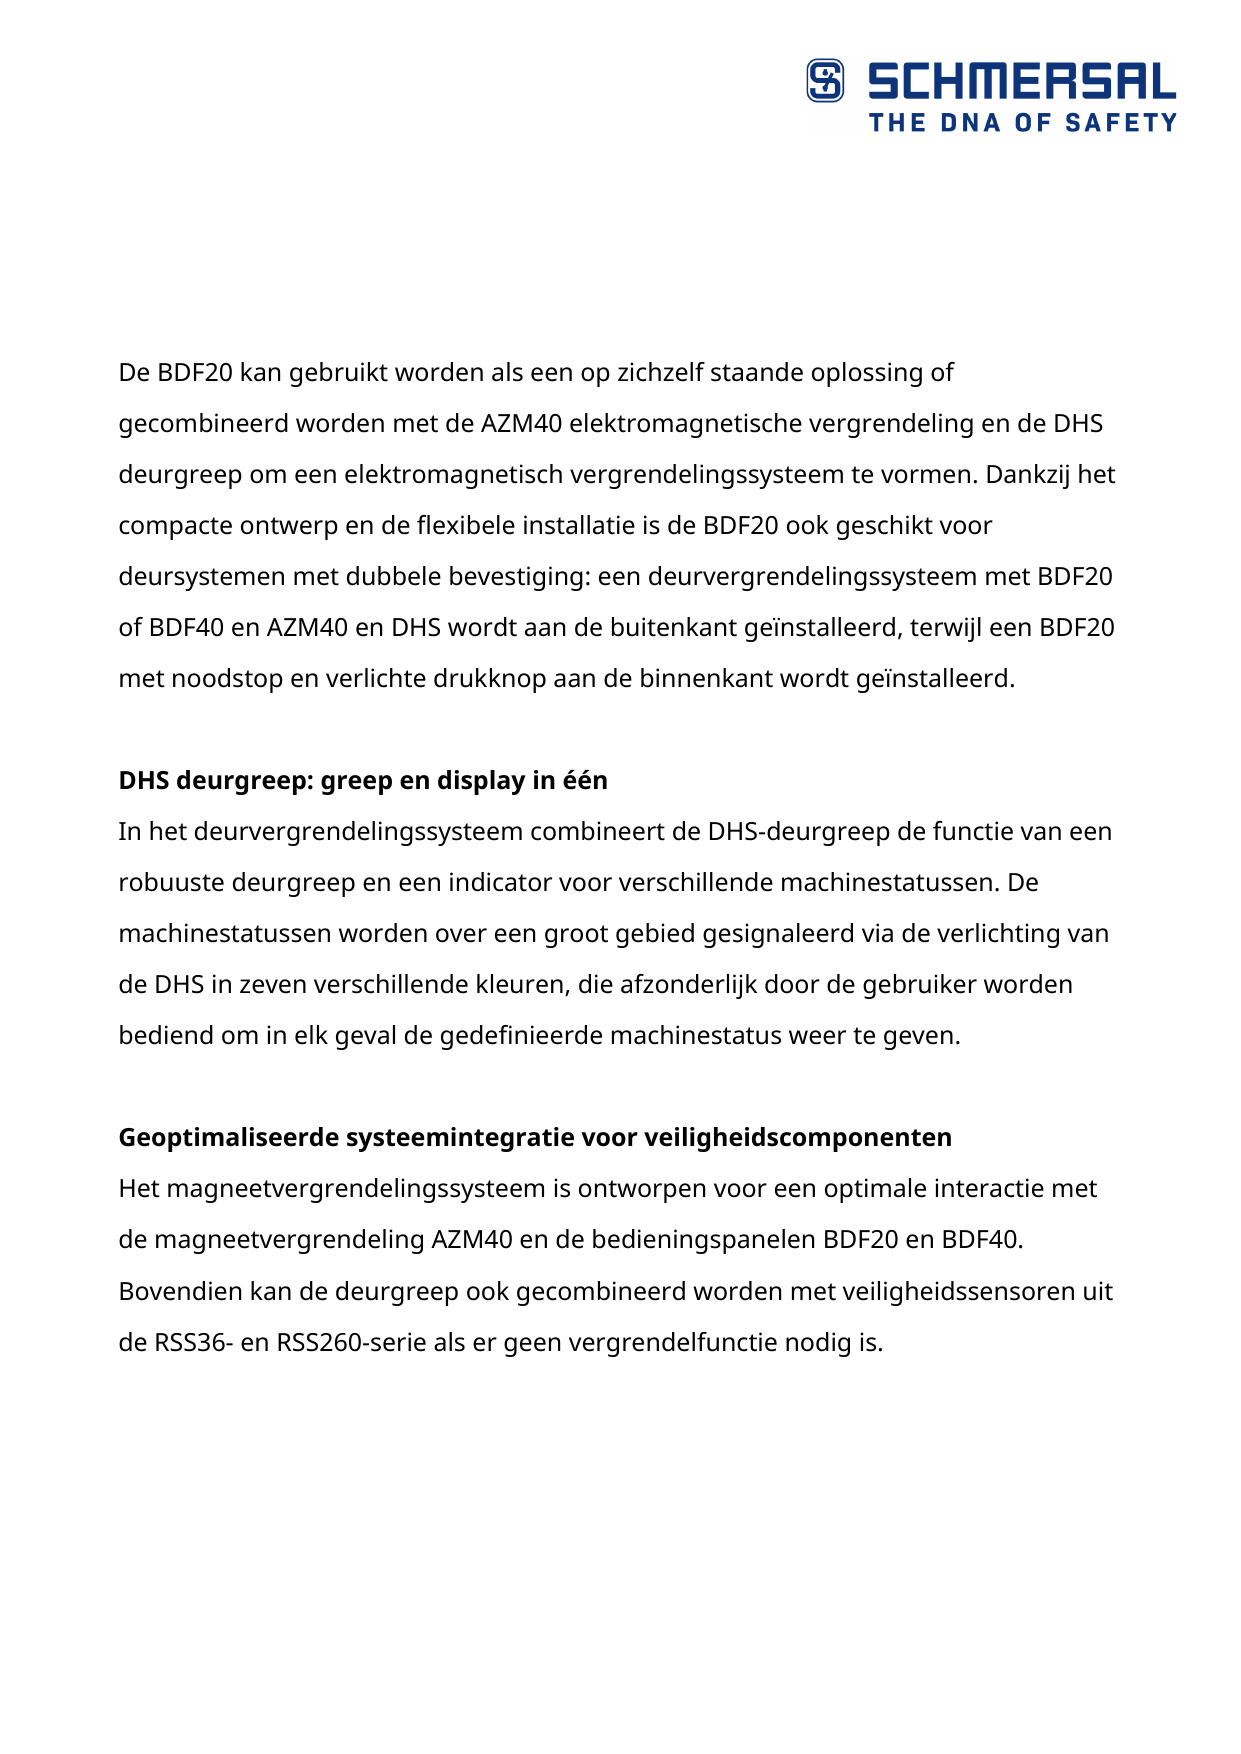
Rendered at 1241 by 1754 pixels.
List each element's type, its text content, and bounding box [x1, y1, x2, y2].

picture [806, 58, 1177, 132]
text DHS deurgreep: greep en display in één [118, 763, 1122, 797]
text Het magneetvergrendelingssysteem is ontworpen voor een optimale interactie met de magneetvergrendeling AZM40 en de bedieningspanelen BDF20 en BDF40. Bovendien kan de deurgreep ook gecombineerd worden met veiligheidssensoren uit de RSS36- en RSS260-serie als er geen vergrendelfunctie nodig is. [118, 1171, 1122, 1358]
text In het deurvergrendelingssysteem combineert de DHS-deurgreep de functie van een robuuste deurgreep en een indicator voor verschillende machinestatussen. De machinestatussen worden over een groot gebied gesignaleerd via de verlichting van de DHS in zeven verschillende kleuren, die afzonderlijk door de gebruiker worden bediend om in elk geval de gedefinieerde machinestatus weer te geven. [118, 814, 1122, 1052]
text Geoptimaliseerde systeemintegratie voor veiligheidscomponenten [118, 1120, 1122, 1154]
text De BDF20 kan gebruikt worden als een op zichzelf staande oplossing of gecombineerd worden met de AZM40 elektromagnetische vergrendeling en de DHS deurgreep om een elektromagnetisch vergrendelingssysteem te vormen. Dankzij het compacte ontwerp en de flexibele installatie is de BDF20 ook geschikt voor deursystemen met dubbele bevestiging: een deurvergrendelingssysteem met BDF20 of BDF40 en AZM40 en DHS wordt aan de buitenkant geïnstalleerd, terwijl een BDF20 met noodstop en verlichte drukknop aan de binnenkant wordt geïnstalleerd. [118, 354, 1122, 695]
